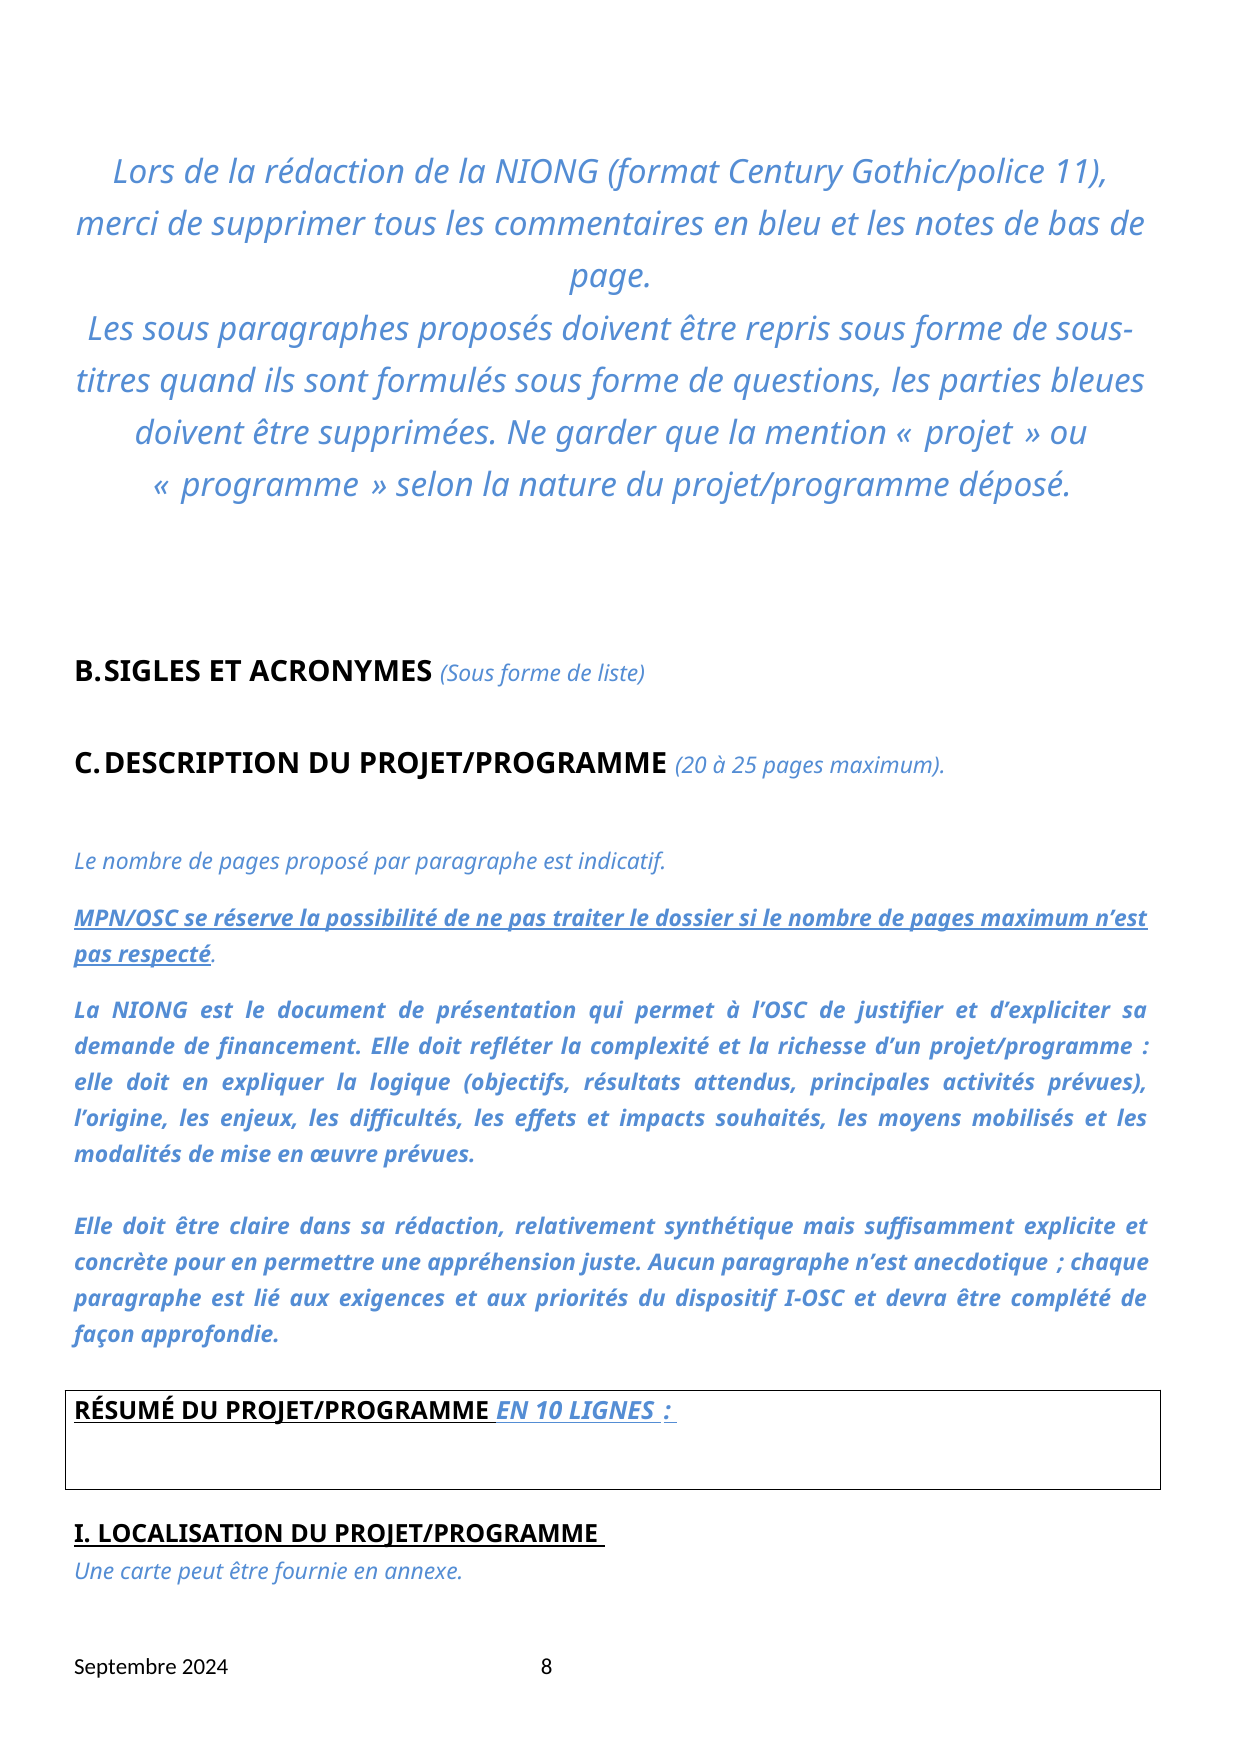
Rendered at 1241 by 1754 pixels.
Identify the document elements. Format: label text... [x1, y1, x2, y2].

list DESCRIPTION DU PROJET/PROGRAMME (20 à 25 pages maximum). [74, 742, 1152, 782]
list SIGLES ET ACRONYMES (Sous forme de liste) [74, 650, 1152, 689]
list I. LOCALISATION DU PROJET/PROGRAMME [74, 1516, 1152, 1550]
text Lors de la rédaction de la NIONG (format Century Gothic/police 11), merci de supprimer tous les commentaires en bleu et les notes de bas de page. [74, 148, 1152, 297]
text Les sous paragraphes proposés doivent être repris sous forme de sous-titres quand ils sont formulés sous forme de questions, les parties bleues doivent être supprimées. Ne garder que la mention « projet » ou « programme » selon la nature du projet/programme déposé. [74, 304, 1152, 506]
text La NIONG est le document de présentation qui permet à l’OSC de justifier et d’expliciter sa demande de financement. Elle doit refléter la complexité et la richesse d’un projet/programme : elle doit en expliquer la logique (objectifs, résultats attendus, principales activités prévues), l’origine, les enjeux, les difficultés, les effets et impacts souhaités, les moyens mobilisés et les modalités de mise en œuvre prévues. [74, 994, 1152, 1169]
text Le nombre de pages proposé par paragraphe est indicatif. [74, 845, 1152, 876]
text Une carte peut être fournie en annexe. [74, 1555, 1152, 1586]
text Elle doit être claire dans sa rédaction, relativement synthétique mais suffisamment explicite et concrète pour en permettre une appréhension juste. Aucun paragraphe n’est anecdotique ; chaque paragraphe est lié aux exigences et aux priorités du dispositif I-OSC et devra être complété de façon approfondie. [74, 1210, 1152, 1349]
list MPN/OSC se réserve la possibilité de ne pas traiter le dossier si le nombre de pages maximum n’est pas respecté. [74, 902, 1152, 969]
text Résumé du projet/PROGRAMME en 10 lignes : [66, 1391, 1160, 1427]
